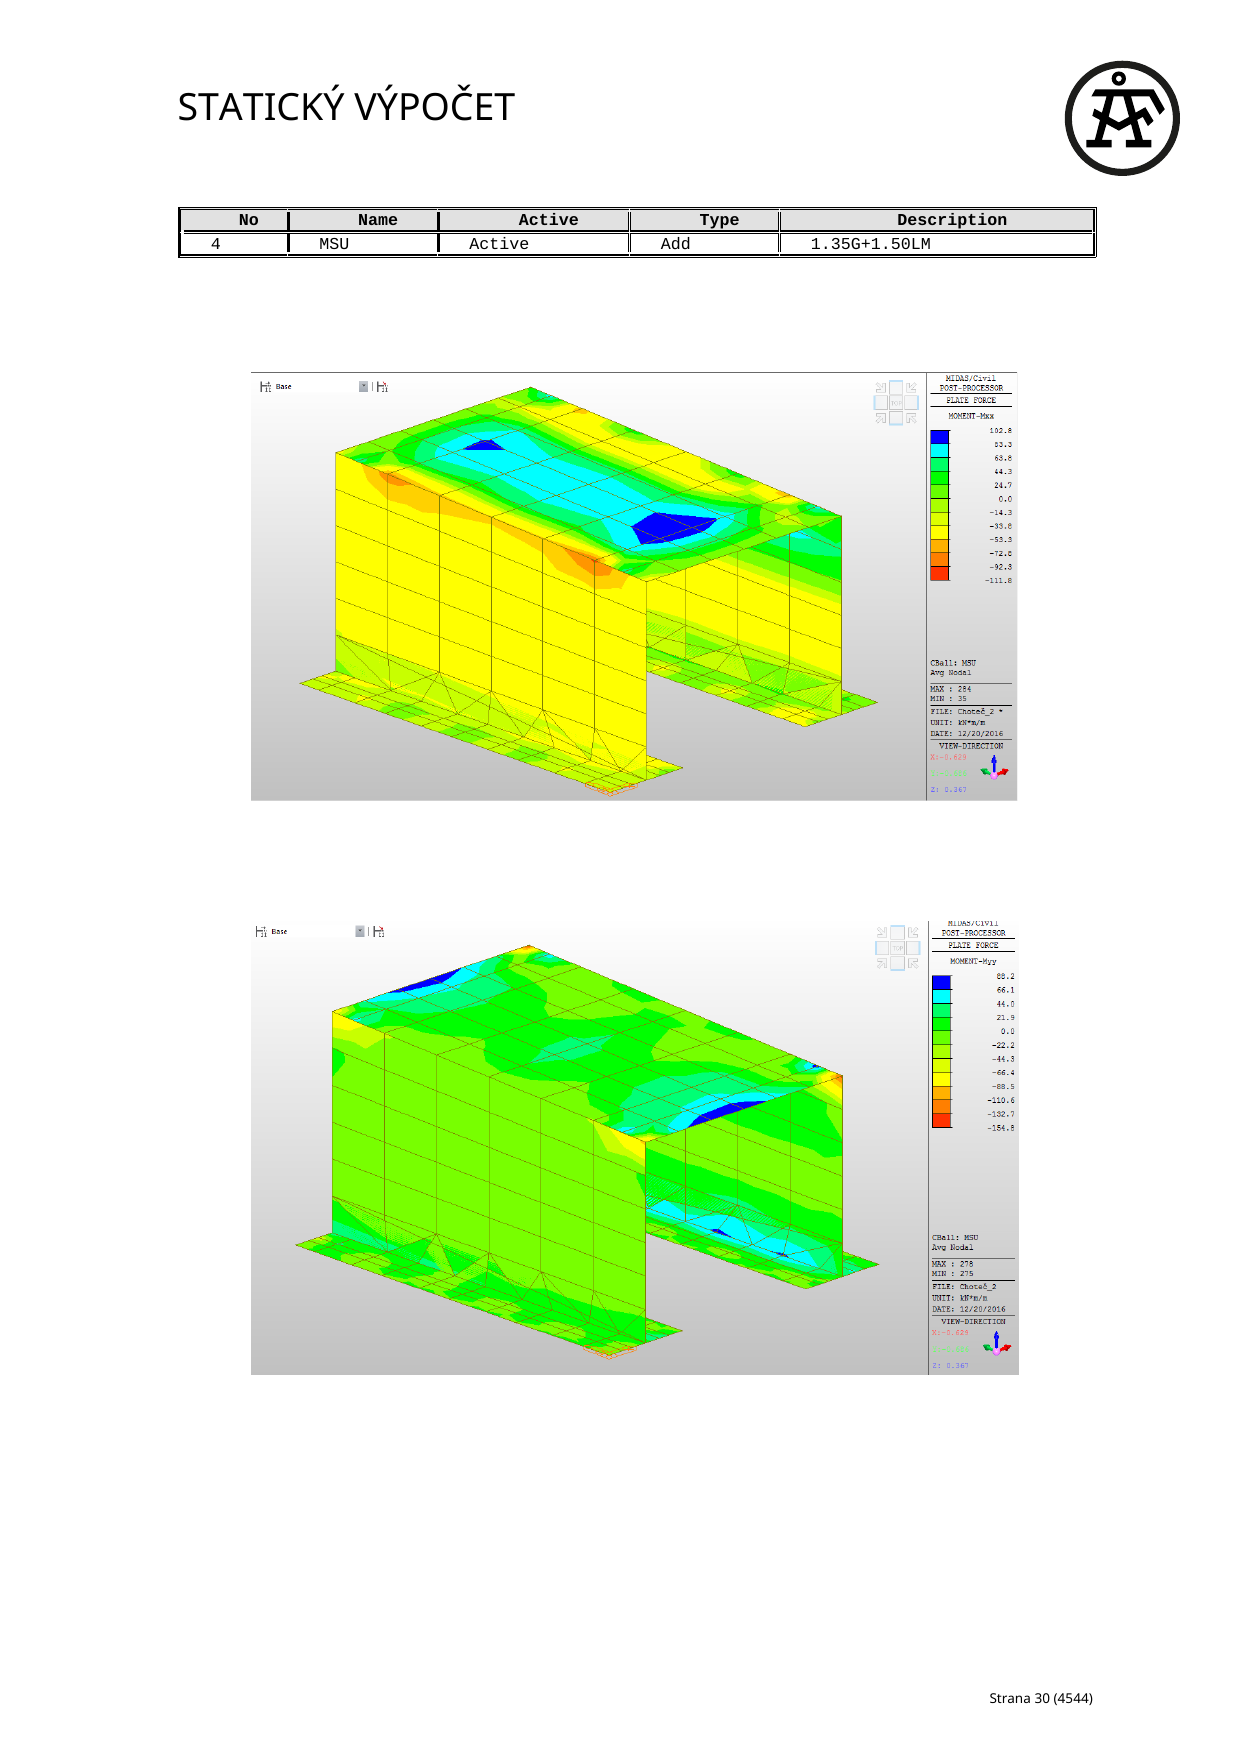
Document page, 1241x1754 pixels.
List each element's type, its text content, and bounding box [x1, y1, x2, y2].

table_header Active [438, 210, 629, 230]
table_header Name [288, 208, 438, 230]
table_cell Add [630, 234, 779, 254]
picture [251, 921, 1019, 1375]
table_cell Active [438, 234, 629, 254]
table_header Type [630, 210, 779, 230]
table_cell 4 [181, 230, 288, 254]
table_header No [180, 208, 288, 230]
table_cell MSU [288, 234, 438, 254]
table_cell 1.35G+1.50LM [780, 230, 1094, 254]
table_header Description [780, 210, 1093, 230]
picture [251, 372, 1019, 802]
